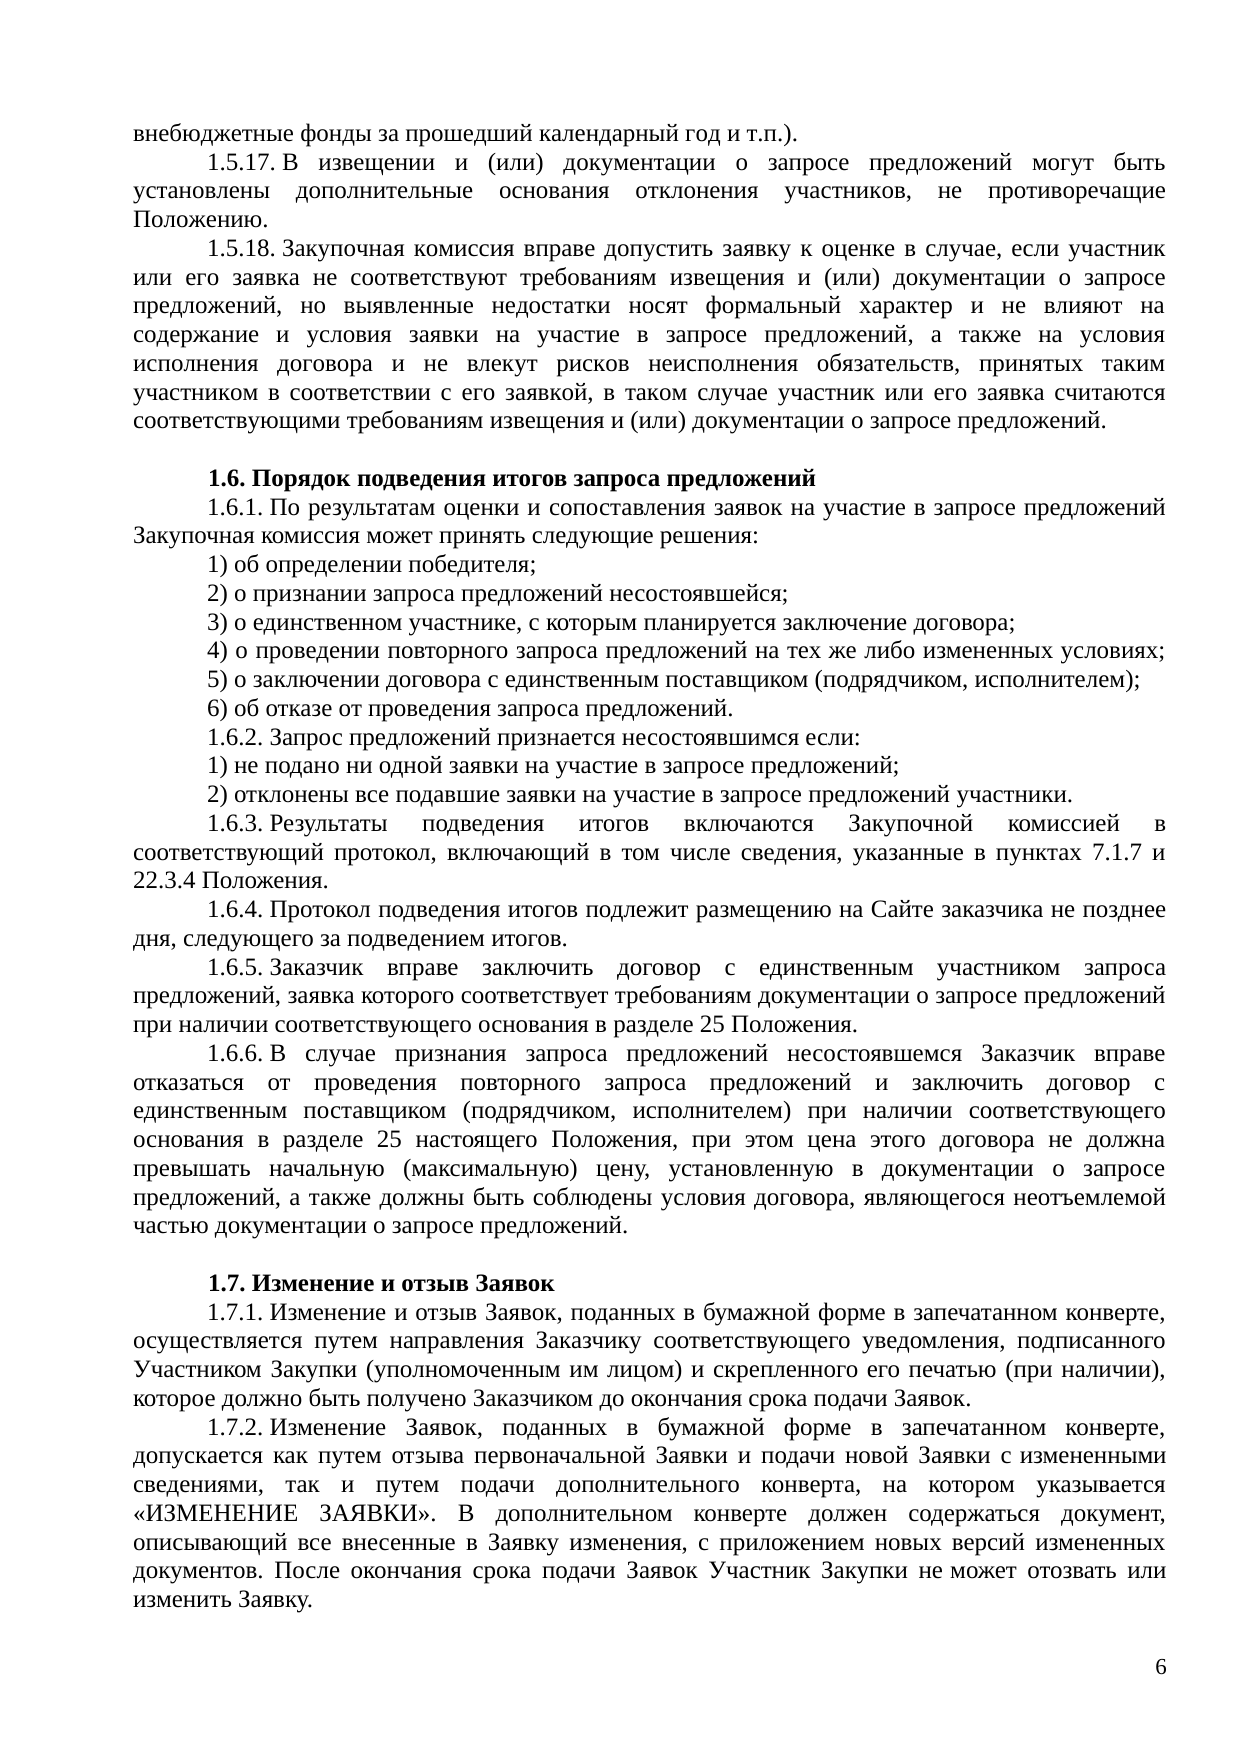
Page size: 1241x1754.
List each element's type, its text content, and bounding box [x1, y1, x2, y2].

list Протокол подведения итогов подлежит размещению на Сайте заказчика не позднее дня, следующего за подведением итогов. [133, 894, 1167, 952]
list Закупочная комиссия вправе допустить заявку к оценке в случае, если участник или его заявка не соответствуют требованиям извещения и (или) документации о запросе предложений, но выявленные недостатки носят формальный характер и не влияют на содержание и условия заявки на участие в запросе предложений, а также на условия исполнения договора и не влекут рисков неисполнения обязательств, принятых таким участником в соответствии с его заявкой, в таком случае участник или его заявка считаются соответствующими требованиям извещения и (или) документации о запросе предложений. [133, 233, 1167, 434]
list Заказчик вправе заключить договор с единственным участником запроса предложений, заявка которого соответствует требованиям документации о запросе предложений при наличии соответствующего основания в разделе 25 Положения. [133, 952, 1167, 1038]
text 2) о признании запроса предложений несостоявшейся; [207, 578, 1167, 607]
list В случае признания запроса предложений несостоявшемся Заказчик вправе отказаться от проведения повторного запроса предложений и заключить договор с единственным поставщиком (подрядчиком, исполнителем) при наличии соответствующего основания в разделе 25 настоящего Положения, при этом цена этого договора не должна превышать начальную (максимальную) цену, установленную в документации о запросе предложений, а также должны быть соблюдены условия договора, являющегося неотъемлемой частью документации о запросе предложений. [133, 1038, 1167, 1239]
text 2) отклонены все подавшие заявки на участие в запросе предложений участники. [207, 779, 1167, 808]
list Порядок подведения итогов запроса предложений [208, 463, 1167, 492]
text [133, 118, 1167, 147]
text 1) не подано ни одной заявки на участие в запросе предложений; [207, 751, 1167, 779]
text 3) о единственном участнике, с которым планируется заключение договора; [207, 607, 1167, 636]
list По результатам оценки и сопоставления заявок на участие в запросе предложений Закупочная комиссия может принять следующие решения: [133, 492, 1167, 549]
list Изменение и отзыв Заявок, поданных в бумажной форме в запечатанном конверте, осуществляется путем направления Заказчику соответствующего уведомления, подписанного Участником Закупки (уполномоченным им лицом) и скрепленного его печатью (при наличии), которое должно быть получено Заказчиком до окончания срока подачи Заявок. [133, 1297, 1167, 1412]
list Изменение и отзыв Заявок [208, 1268, 1167, 1297]
text 4) о проведении повторного запроса предложений на тех же либо измененных условиях; 5) о заключении договора с единственным поставщиком (подрядчиком, исполнителем); [207, 636, 1167, 693]
list В извещении и (или) документации о запросе предложений могут быть установлены дополнительные основания отклонения участников, не противоречащие Положению. [133, 147, 1167, 233]
list Результаты подведения итогов включаются Закупочной комиссией в соответствующий протокол, включающий в том числе сведения, указанные в пунктах 7.1.7 и 22.3.4 Положения. [133, 808, 1167, 894]
list Изменение Заявок, поданных в бумажной форме в запечатанном конверте, допускается как путем отзыва первоначальной Заявки и подачи новой Заявки с измененными сведениями, так и путем подачи дополнительного конверта, на котором указывается «ИЗМЕНЕНИЕ ЗАЯВКИ». В дополнительном конверте должен содержаться документ, описывающий все внесенные в Заявку изменения, с приложением новых версий измененных документов. После окончания срока подачи Заявок Участник Закупки не может отозвать или изменить Заявку. [133, 1412, 1167, 1613]
text 6) об отказе от проведения запроса предложений. [207, 693, 1167, 722]
list Запрос предложений признается несостоявшимся если: [133, 722, 1167, 751]
text 1) об определении победителя; [207, 549, 1167, 578]
